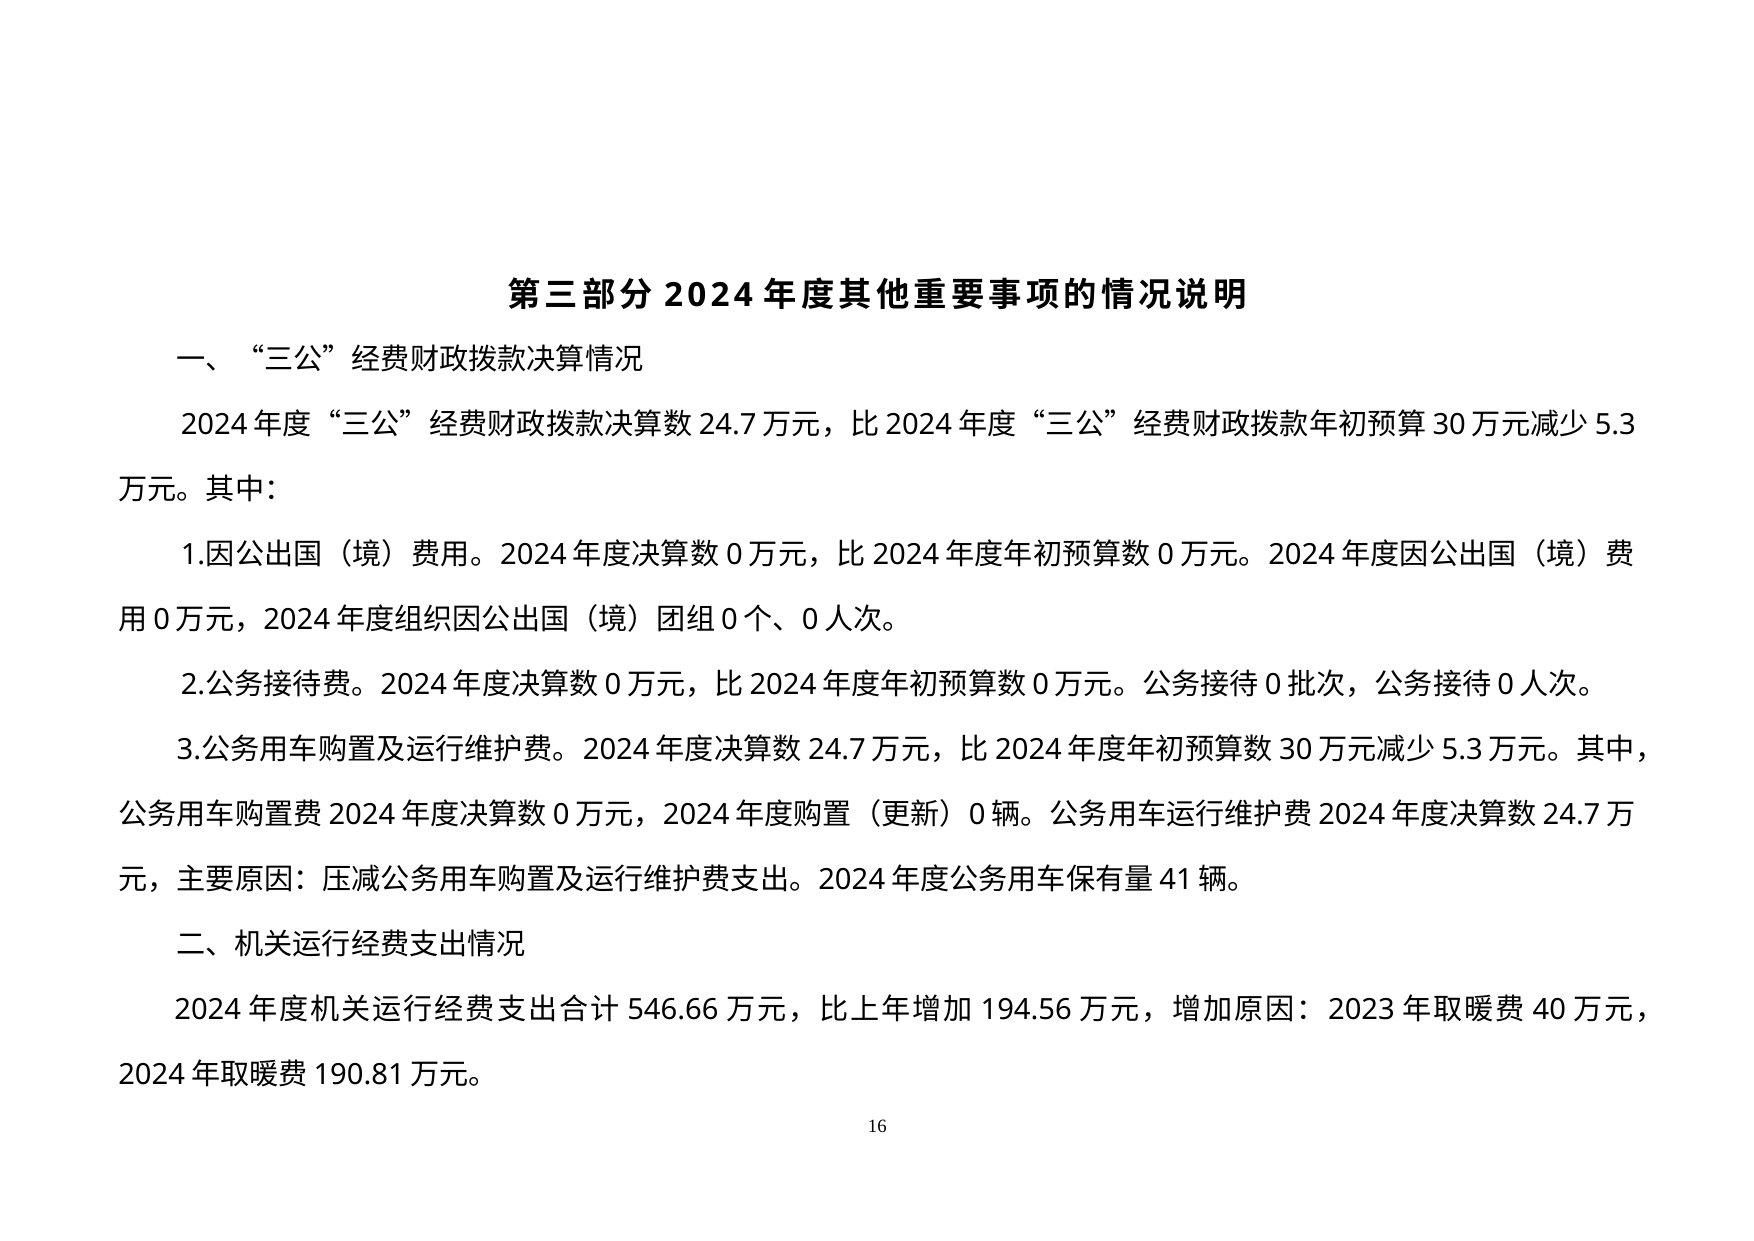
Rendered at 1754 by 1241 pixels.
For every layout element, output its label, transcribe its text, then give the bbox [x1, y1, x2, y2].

text 2.公务接待费。2024年度决算数0万元，比2024年度年初预算数0万元。公务接待0批次，公务接待0人次。 [118, 649, 1636, 714]
text 第三部分2024年度其他重要事项的情况说明 [118, 259, 1636, 324]
text 3.公务用车购置及运行维护费。2024年度决算数24.7万元，比2024年度年初预算数30万元减少5.3万元。其中，公务用车购置费2024年度决算数0万元，2024年度购置（更新）0辆。公务用车运行维护费2024年度决算数24.7万元，主要原因：压减公务用车购置及运行维护费支出。2024年度公务用车保有量41辆。 [118, 714, 1636, 909]
text 2024年度“三公”经费财政拨款决算数24.7万元，比2024年度“三公”经费财政拨款年初预算30万元减少5.3万元。其中： [118, 389, 1636, 519]
text 1.因公出国（境）费用。2024年度决算数0万元，比2024年度年初预算数0万元。2024年度因公出国（境）费用0万元，2024年度组织因公出国（境）团组0个、0人次。 [118, 519, 1636, 649]
text 一、“三公”经费财政拨款决算情况 [118, 324, 1636, 389]
text 2024年度机关运行经费支出合计546.66万元，比上年增加194.56万元，增加原因：2023年取暖费40万元，2024年取暖费190.81万元。 [118, 974, 1636, 1104]
text 二、机关运行经费支出情况 [118, 909, 1636, 974]
